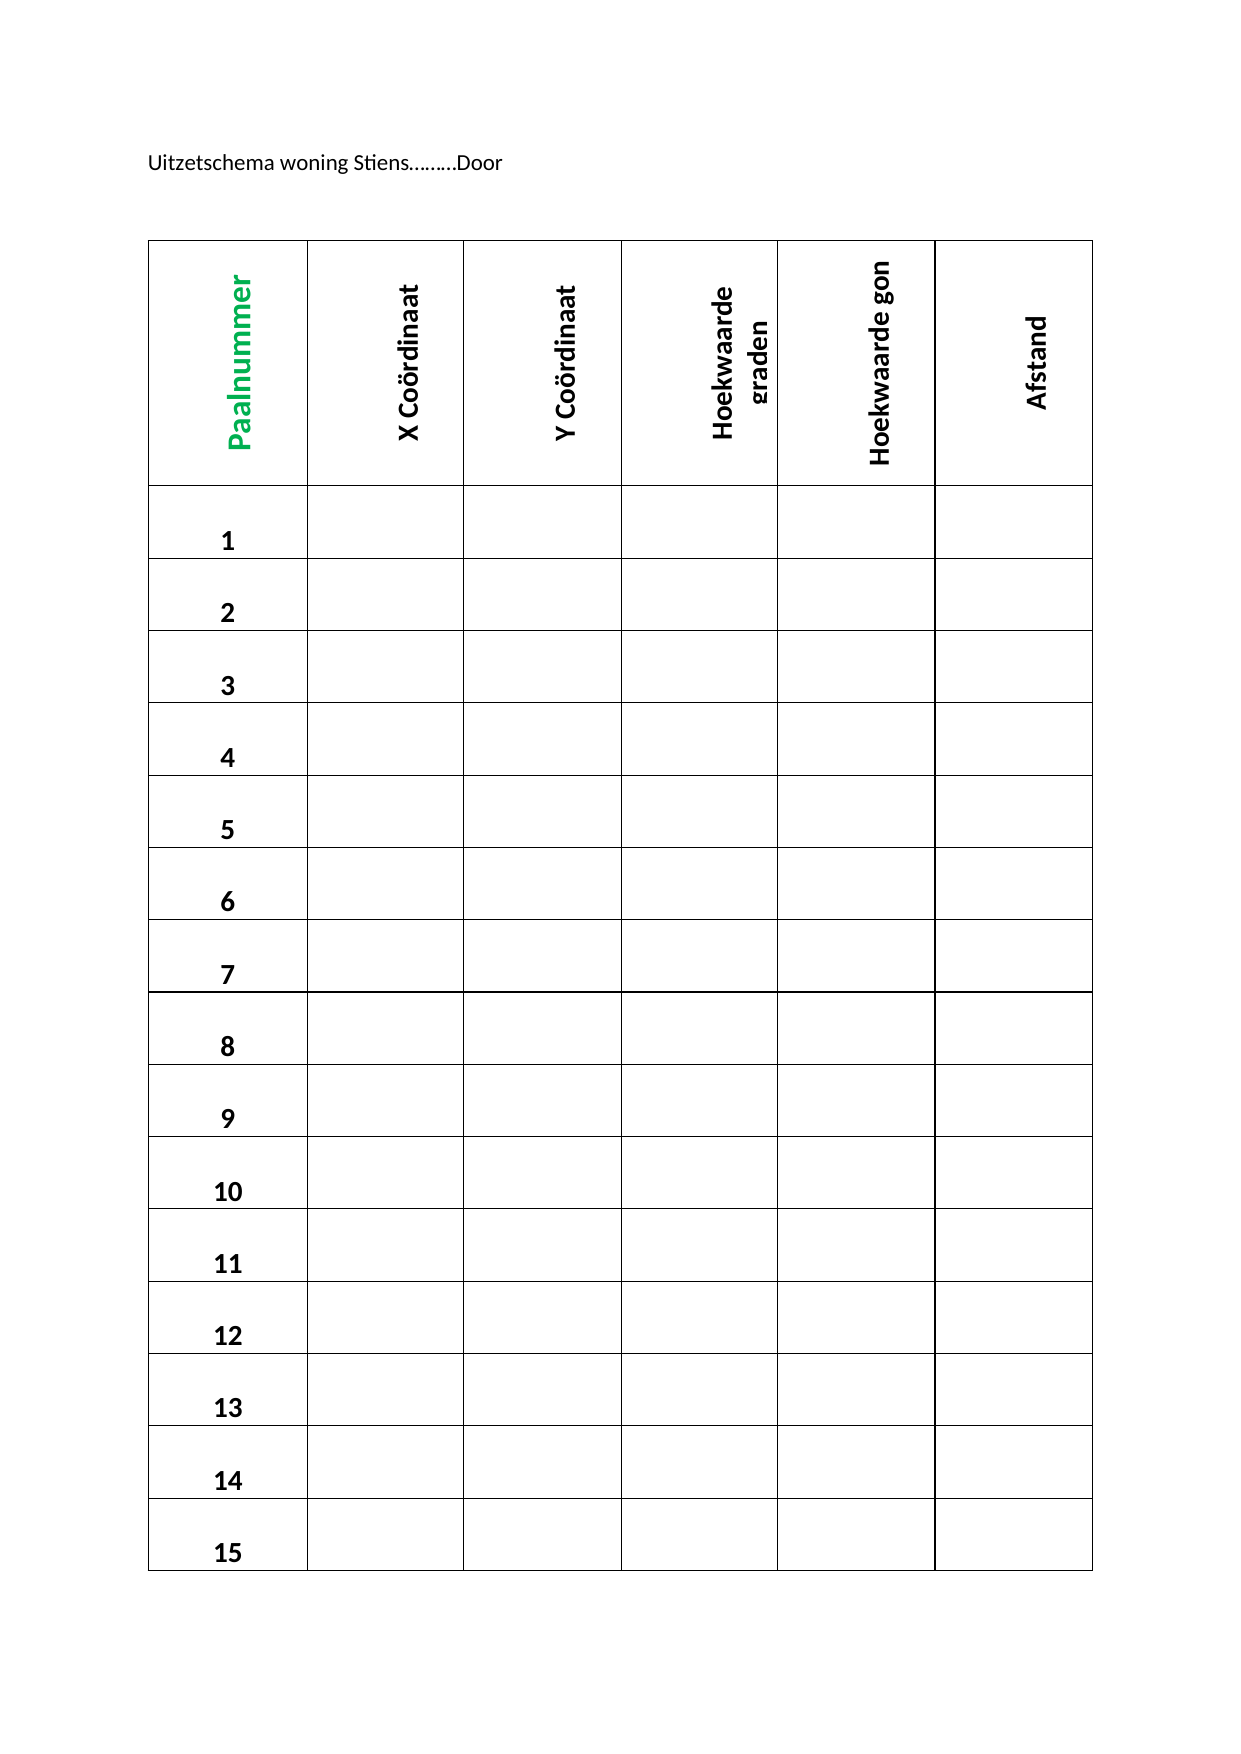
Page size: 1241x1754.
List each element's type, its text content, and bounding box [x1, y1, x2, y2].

table_cell [464, 1209, 621, 1281]
table_cell 2 [149, 559, 307, 630]
table_cell [464, 993, 621, 1064]
table_cell [936, 1209, 1092, 1281]
table_cell [464, 1354, 621, 1425]
table_cell [308, 1354, 463, 1425]
table_cell [308, 1065, 463, 1136]
table_cell [622, 703, 777, 774]
table_cell 12 [149, 1282, 307, 1353]
table_cell [936, 1137, 1092, 1208]
table_cell 9 [149, 1065, 307, 1136]
table_cell [622, 559, 777, 630]
table_cell [778, 486, 934, 558]
table_header Hoekwaarde graden [622, 241, 777, 485]
table_header X Coördinaat [308, 241, 463, 485]
table_cell [464, 631, 621, 702]
table_cell [622, 1209, 777, 1281]
table_cell 8 [149, 993, 307, 1064]
table_header Hoekwaarde gon [778, 241, 934, 485]
table_header Afstand [936, 241, 1092, 485]
table_cell [622, 631, 777, 702]
table_cell [308, 703, 463, 774]
table_cell [936, 1282, 1092, 1353]
table_cell [308, 486, 463, 558]
table_cell [936, 1426, 1092, 1497]
table_cell [308, 559, 463, 630]
table_cell [308, 776, 463, 847]
table_cell [308, 993, 463, 1064]
table_cell 1 [149, 486, 307, 558]
table_cell [308, 1137, 463, 1208]
table_cell [936, 1354, 1092, 1425]
table_cell [778, 1354, 934, 1425]
table_cell [308, 1209, 463, 1281]
table_cell [778, 776, 934, 847]
table_cell 10 [149, 1137, 307, 1208]
table_cell [464, 1065, 621, 1136]
table_cell [778, 848, 934, 919]
table_cell 14 [149, 1426, 307, 1497]
table_cell [464, 776, 621, 847]
table_cell [622, 920, 777, 991]
table_cell [936, 848, 1092, 919]
table_cell [778, 631, 934, 702]
table_cell [778, 1065, 934, 1136]
table_header Paalnummer [149, 241, 307, 485]
table_cell [622, 1499, 777, 1570]
table_cell [936, 486, 1092, 558]
table_cell [464, 559, 621, 630]
table_cell [622, 1426, 777, 1497]
table_cell [464, 848, 621, 919]
table_cell [464, 486, 621, 558]
table_cell 11 [149, 1209, 307, 1281]
table_cell [308, 848, 463, 919]
table_cell [622, 1354, 777, 1425]
table_cell [936, 993, 1092, 1064]
table_cell [308, 1499, 463, 1570]
table_cell 5 [149, 776, 307, 847]
table_cell 6 [149, 848, 307, 919]
table_cell [936, 1065, 1092, 1136]
table_cell [778, 1282, 934, 1353]
table_cell 7 [149, 920, 307, 991]
table_cell [464, 1426, 621, 1497]
table_cell [936, 631, 1092, 702]
table_cell [622, 486, 777, 558]
table_cell [778, 993, 934, 1064]
table_cell [936, 559, 1092, 630]
table_cell 4 [149, 703, 307, 774]
table_cell 13 [149, 1354, 307, 1425]
table_cell [308, 631, 463, 702]
table_cell 15 [149, 1499, 307, 1570]
table_cell [464, 1499, 621, 1570]
table_cell [778, 703, 934, 774]
table_cell [464, 920, 621, 991]
table_cell [622, 848, 777, 919]
table_cell [778, 1426, 934, 1497]
table_cell [778, 1499, 934, 1570]
table_header Y Coördinaat [464, 241, 621, 485]
table_cell [778, 920, 934, 991]
table_cell [622, 776, 777, 847]
table_cell [308, 920, 463, 991]
table_cell [622, 1065, 777, 1136]
table_cell [936, 1499, 1092, 1570]
table_cell [622, 1137, 777, 1208]
table_cell [622, 1282, 777, 1353]
table_cell [308, 1426, 463, 1497]
table_cell [778, 1209, 934, 1281]
table_cell [778, 1137, 934, 1208]
table_cell [308, 1282, 463, 1353]
table_cell [464, 703, 621, 774]
table_cell 3 [149, 631, 307, 702]
table_cell [778, 559, 934, 630]
table_cell [622, 993, 777, 1064]
table_cell [936, 776, 1092, 847]
table_cell [936, 703, 1092, 774]
text Uitzetschema woning Stiens………Door [148, 148, 1093, 176]
table_cell [936, 920, 1092, 991]
table_cell [464, 1137, 621, 1208]
table_cell [464, 1282, 621, 1353]
